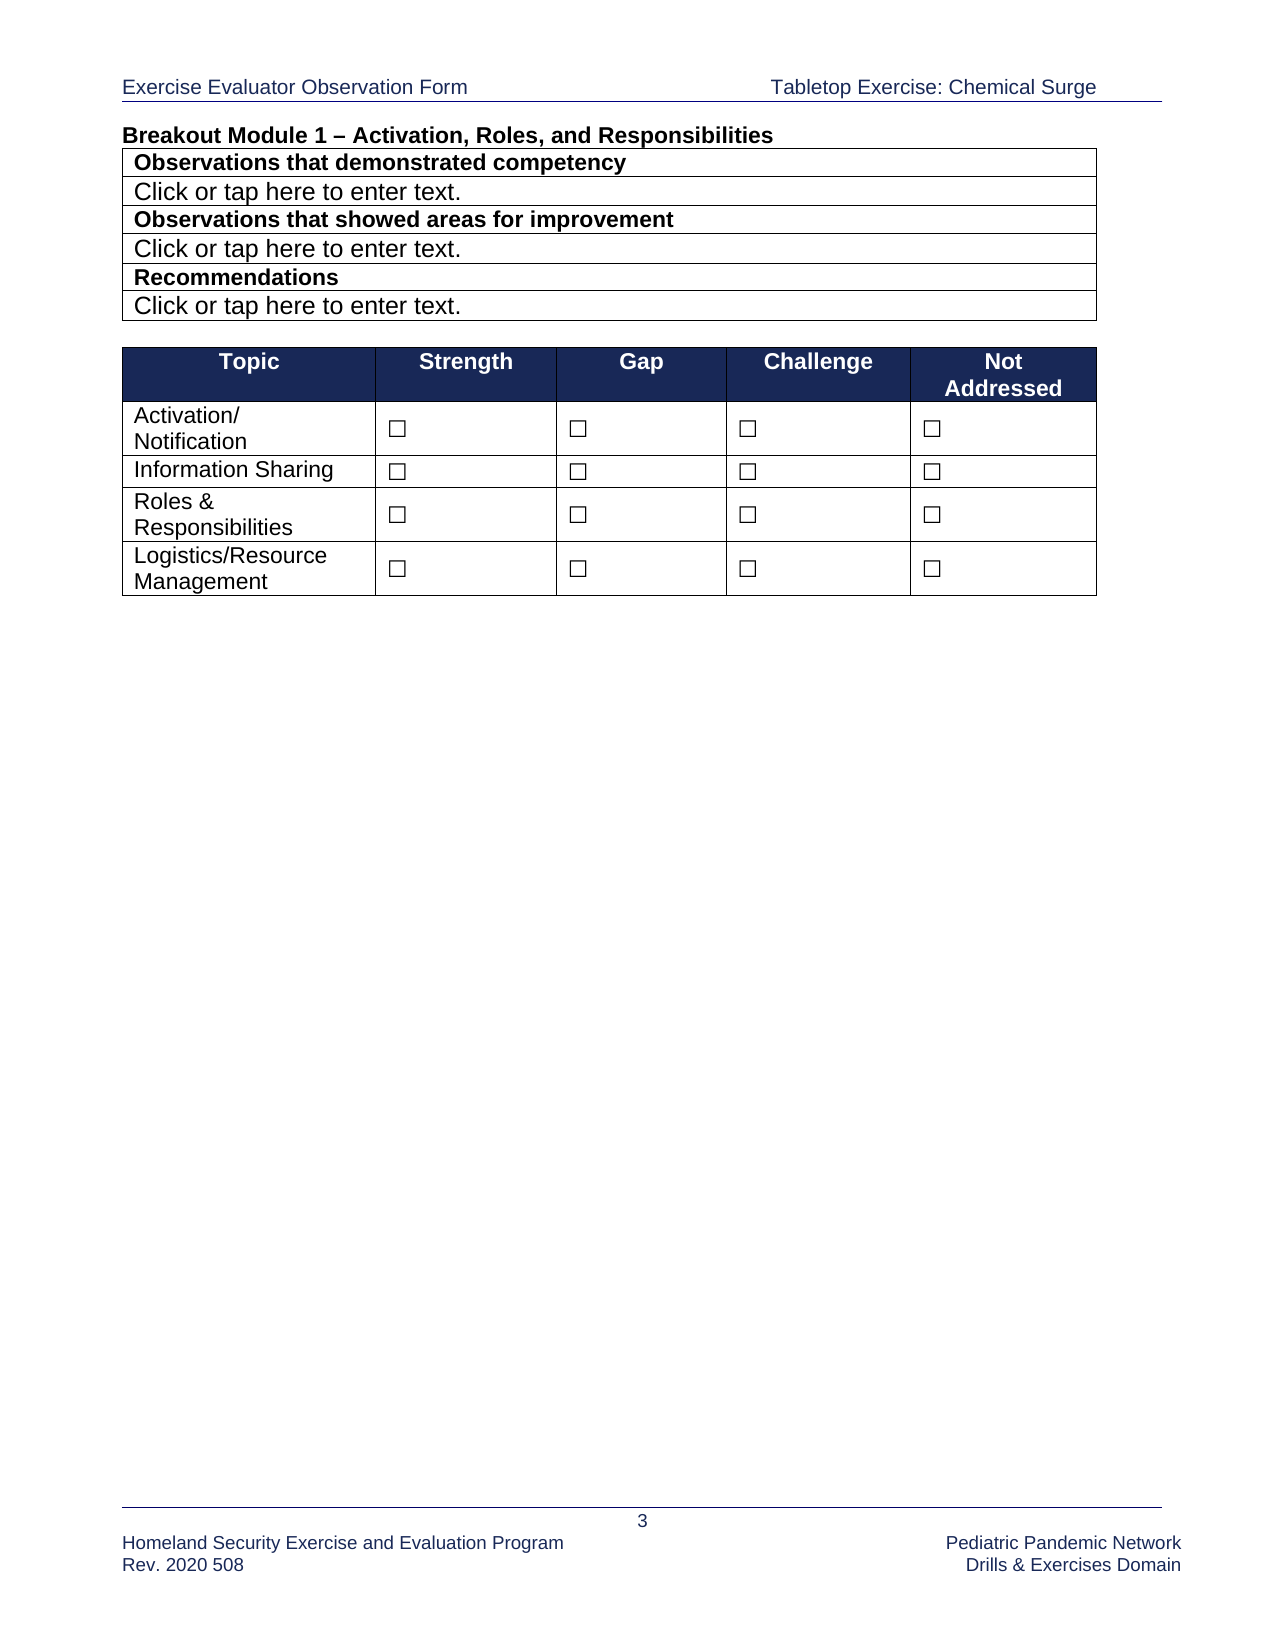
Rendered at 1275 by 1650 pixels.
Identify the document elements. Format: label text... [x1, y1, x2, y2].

table_cell Activation/ Notification [123, 402, 375, 455]
table_header Challenge [727, 348, 910, 401]
table_cell Observations that showed areas for improvement [123, 206, 1096, 233]
table_header Strength [376, 348, 556, 401]
table_cell Logistics/Resource Management [123, 542, 375, 594]
table_cell Roles & Responsibilities [123, 488, 375, 541]
table_cell Information Sharing [123, 456, 375, 487]
table_header Topic [123, 348, 375, 401]
table_header Not Addressed [911, 348, 1096, 401]
table_header Observations that demonstrated competency [123, 149, 1096, 176]
text Breakout Module 1 – Activation, Roles, and Responsibilities [122, 122, 1162, 148]
table_header Gap [557, 348, 726, 401]
table_cell Recommendations [123, 264, 1096, 290]
